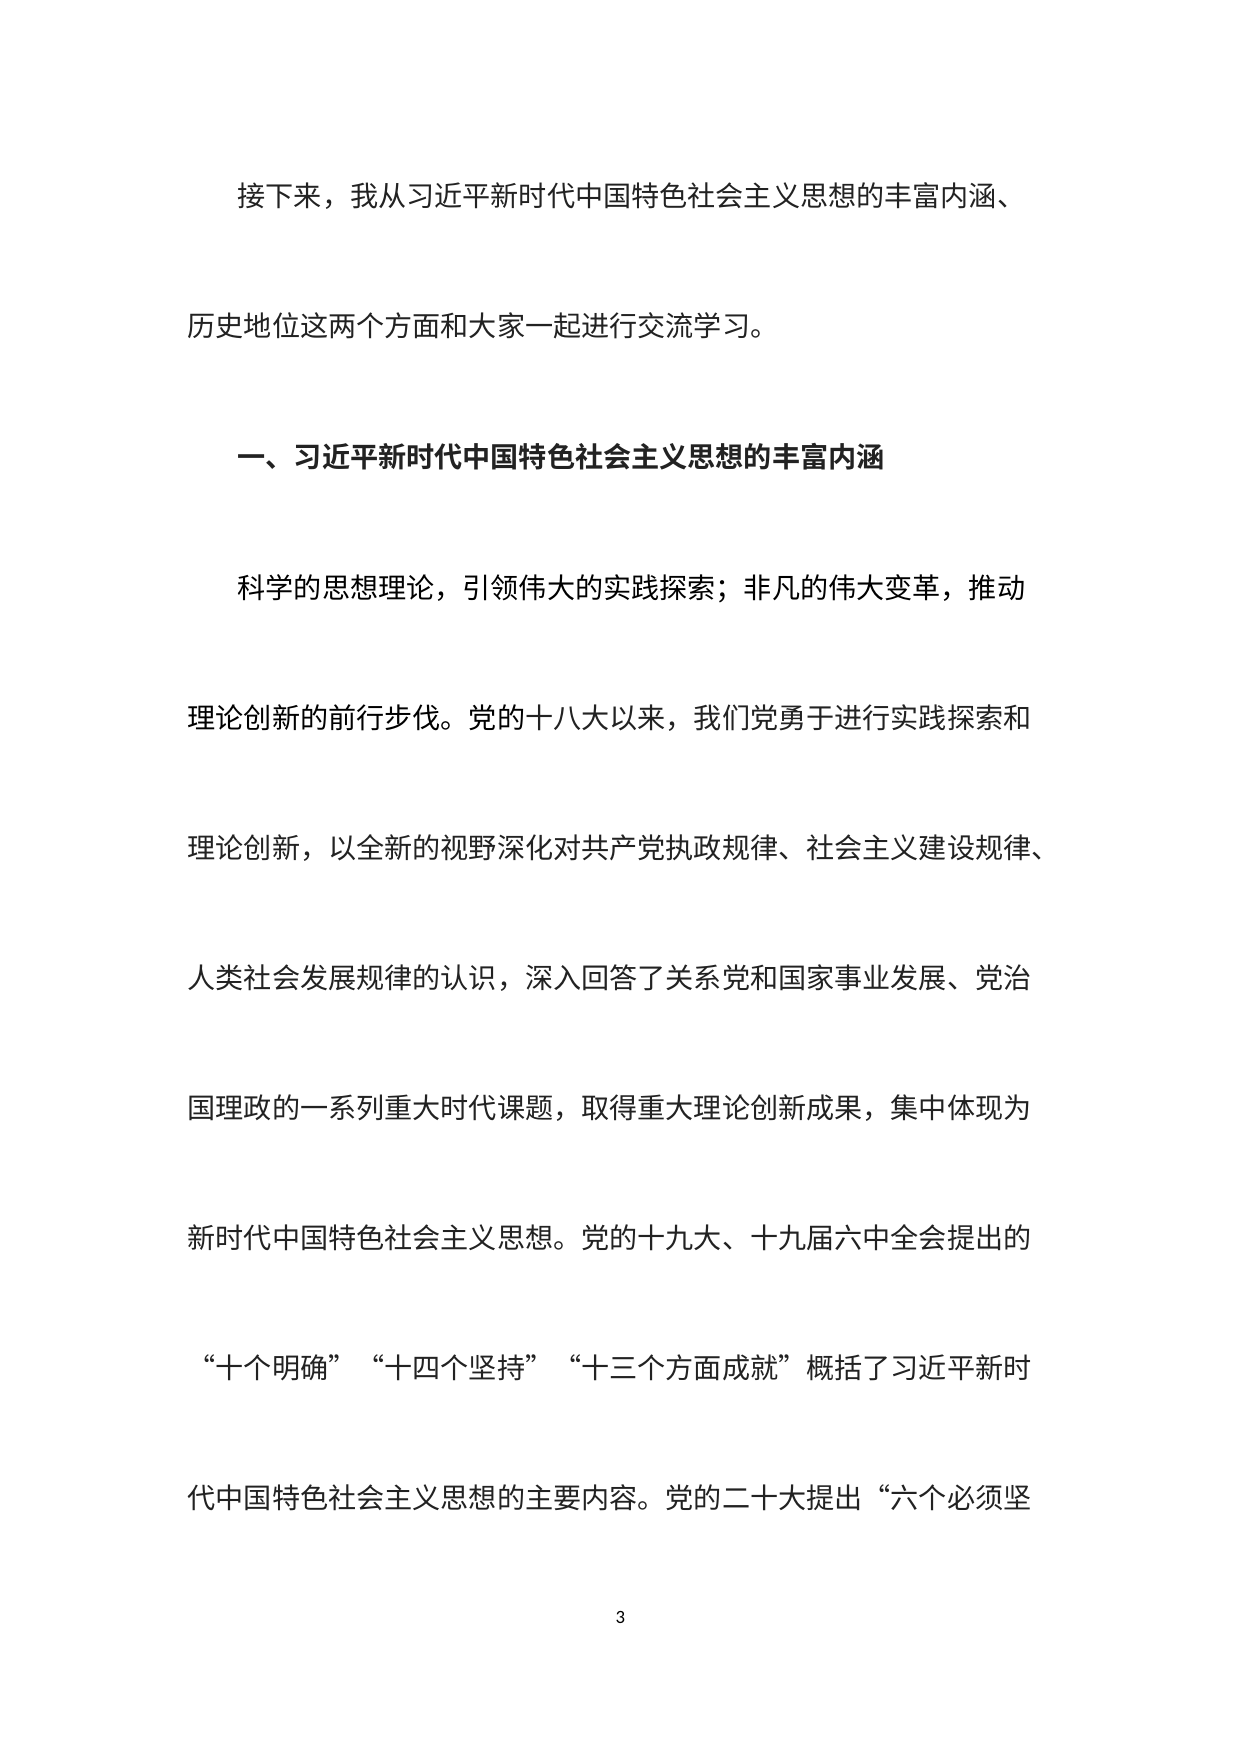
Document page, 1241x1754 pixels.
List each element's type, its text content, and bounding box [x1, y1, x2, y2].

text 接下来，我从习近平新时代中国特色社会主义思想的丰富内涵、历史地位这两个方面和大家一起进行交流学习。 [187, 162, 1053, 357]
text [187, 553, 1053, 1528]
text 一、习近平新时代中国特色社会主义思想的丰富内涵 [187, 423, 1053, 488]
